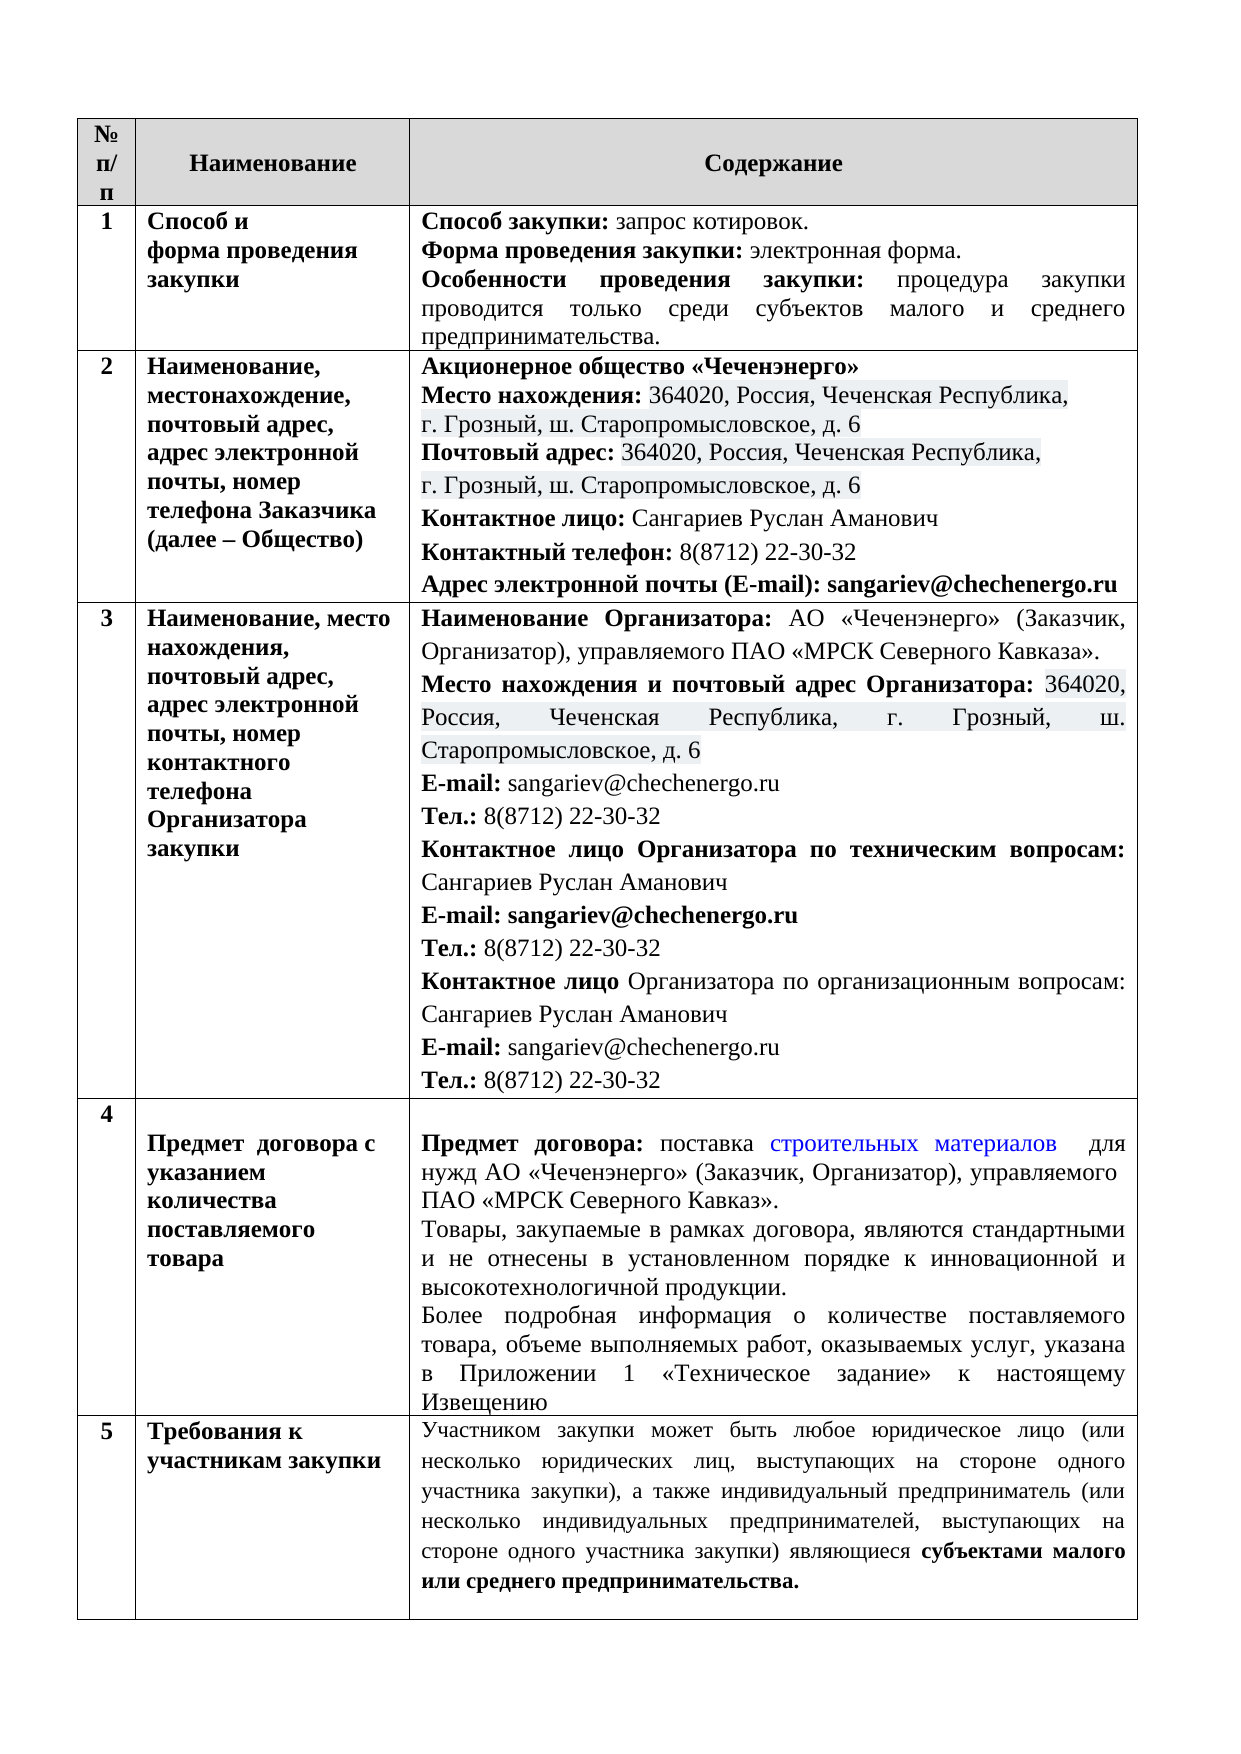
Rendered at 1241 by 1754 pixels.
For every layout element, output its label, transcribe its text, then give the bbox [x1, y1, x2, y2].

table_cell Способ закупки: запрос котировок. Форма проведения закупки: электронная форма. Особенности проведения закупки: процедура закупки проводится только среди субъектов малого и среднего предпринимательства. [410, 206, 1137, 350]
table_cell 5 [78, 1416, 135, 1618]
table_header № п/п [78, 119, 135, 205]
table_cell 4 [78, 1099, 135, 1415]
table_cell 1 [78, 206, 135, 350]
table_cell Предмет договора с указанием количества поставляемого товара [136, 1099, 409, 1415]
table_cell Способ и форма проведения закупки [136, 206, 409, 350]
table_cell 3 [78, 603, 135, 1098]
table_cell 2 [78, 351, 135, 602]
table_header Содержание [410, 119, 1137, 205]
table_header Наименование [136, 119, 409, 205]
table_cell Наименование, место нахождения, почтовый адрес, адрес электронной почты, номер контактного телефона Организатора закупки [136, 603, 409, 1098]
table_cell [410, 1416, 1137, 1618]
table_cell Наименование Организатора: АО «Чеченэнерго» (Заказчик, Организатор), управляемого ПАО «МРСК Северного Кавказа». Место нахождения и почтовый адрес Организатора: 364020, Россия, Чеченская Республика, г. Грозный, ш. Старопромысловское, д. 6 E-mail: sangariev@chechenergo.ru Тел.: 8(8712) 22-30-32 Контактное лицо Организатора по техническим вопросам: Сангариев Руслан Аманович E-mail: sangariev@chechenergo.ru Тел.: 8(8712) 22-30-32 Контактное лицо Организатора по организационным вопросам: Сангариев Руслан Аманович E-mail: sangariev@chechenergo.ru Тел.: 8(8712) 22-30-32 [410, 603, 1137, 1098]
table_cell Акционерное общество «Чеченэнерго» Место нахождения: 364020, Россия, Чеченская Республика, г. Грозный, ш. Старопромысловское, д. 6 Почтовый адрес: 364020, Россия, Чеченская Республика, г. Грозный, ш. Старопромысловское, д. 6 Контактное лицо: Сангариев Руслан Аманович Контактный телефон: 8(8712) 22-30-32 Адрес электронной почты (E-mail): sangariev@chechenergo.ru [410, 351, 1137, 602]
table_cell Предмет договора: поставка строительных материалов для нужд АО «Чеченэнерго» (Заказчик, Организатор), управляемого ПАО «МРСК Северного Кавказ». Товары, закупаемые в рамках договора, являются стандартными и не отнесены в установленном порядке к инновационной и высокотехнологичной продукции. Более подробная информация о количестве поставляемого товара, объеме выполняемых работ, оказываемых услуг, указана в Приложении 1 «Техническое задание» к настоящему Извещению [410, 1099, 1137, 1415]
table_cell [136, 1416, 409, 1618]
table_cell Наименование, местонахождение, почтовый адрес, адрес электронной почты, номер телефона Заказчика (далее – Общество) [136, 351, 409, 602]
